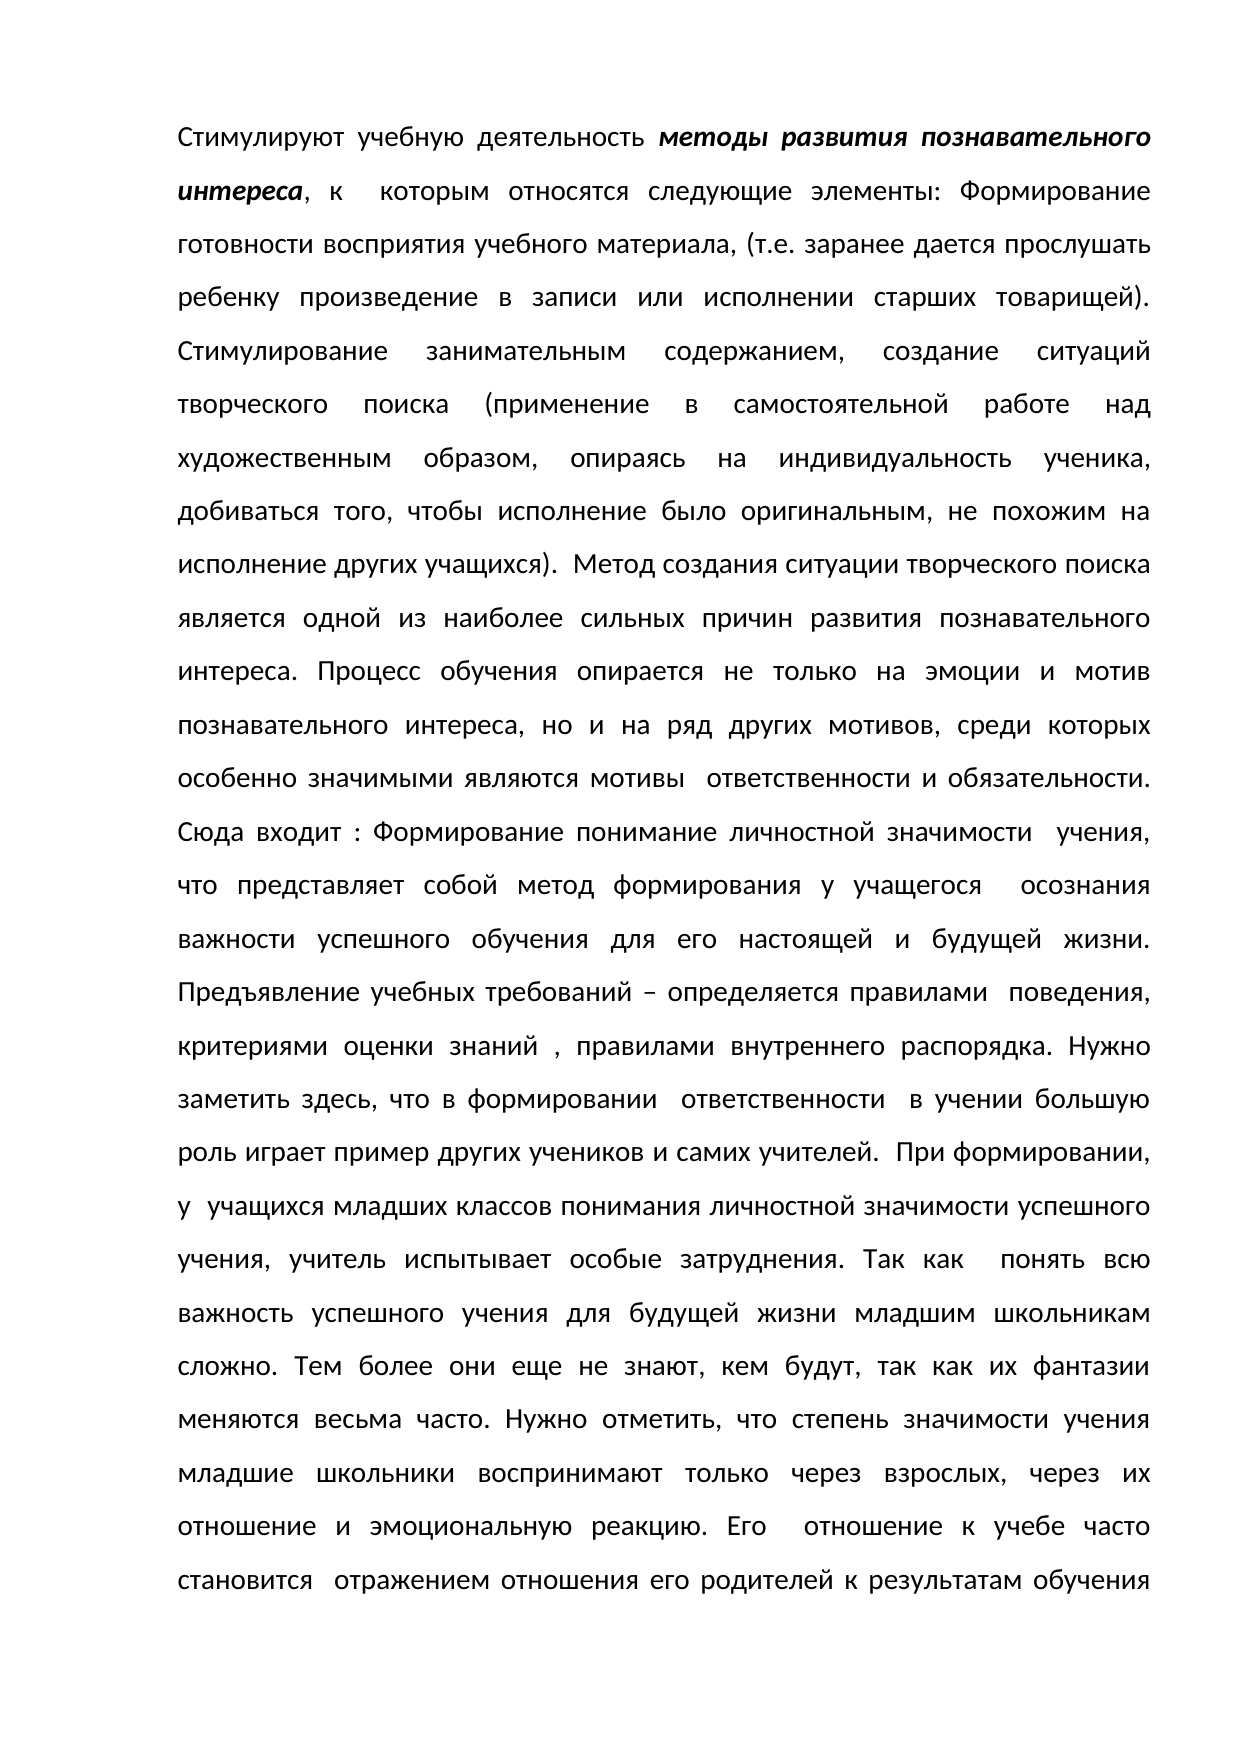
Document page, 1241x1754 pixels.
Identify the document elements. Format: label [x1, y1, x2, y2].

text [177, 118, 1152, 1597]
